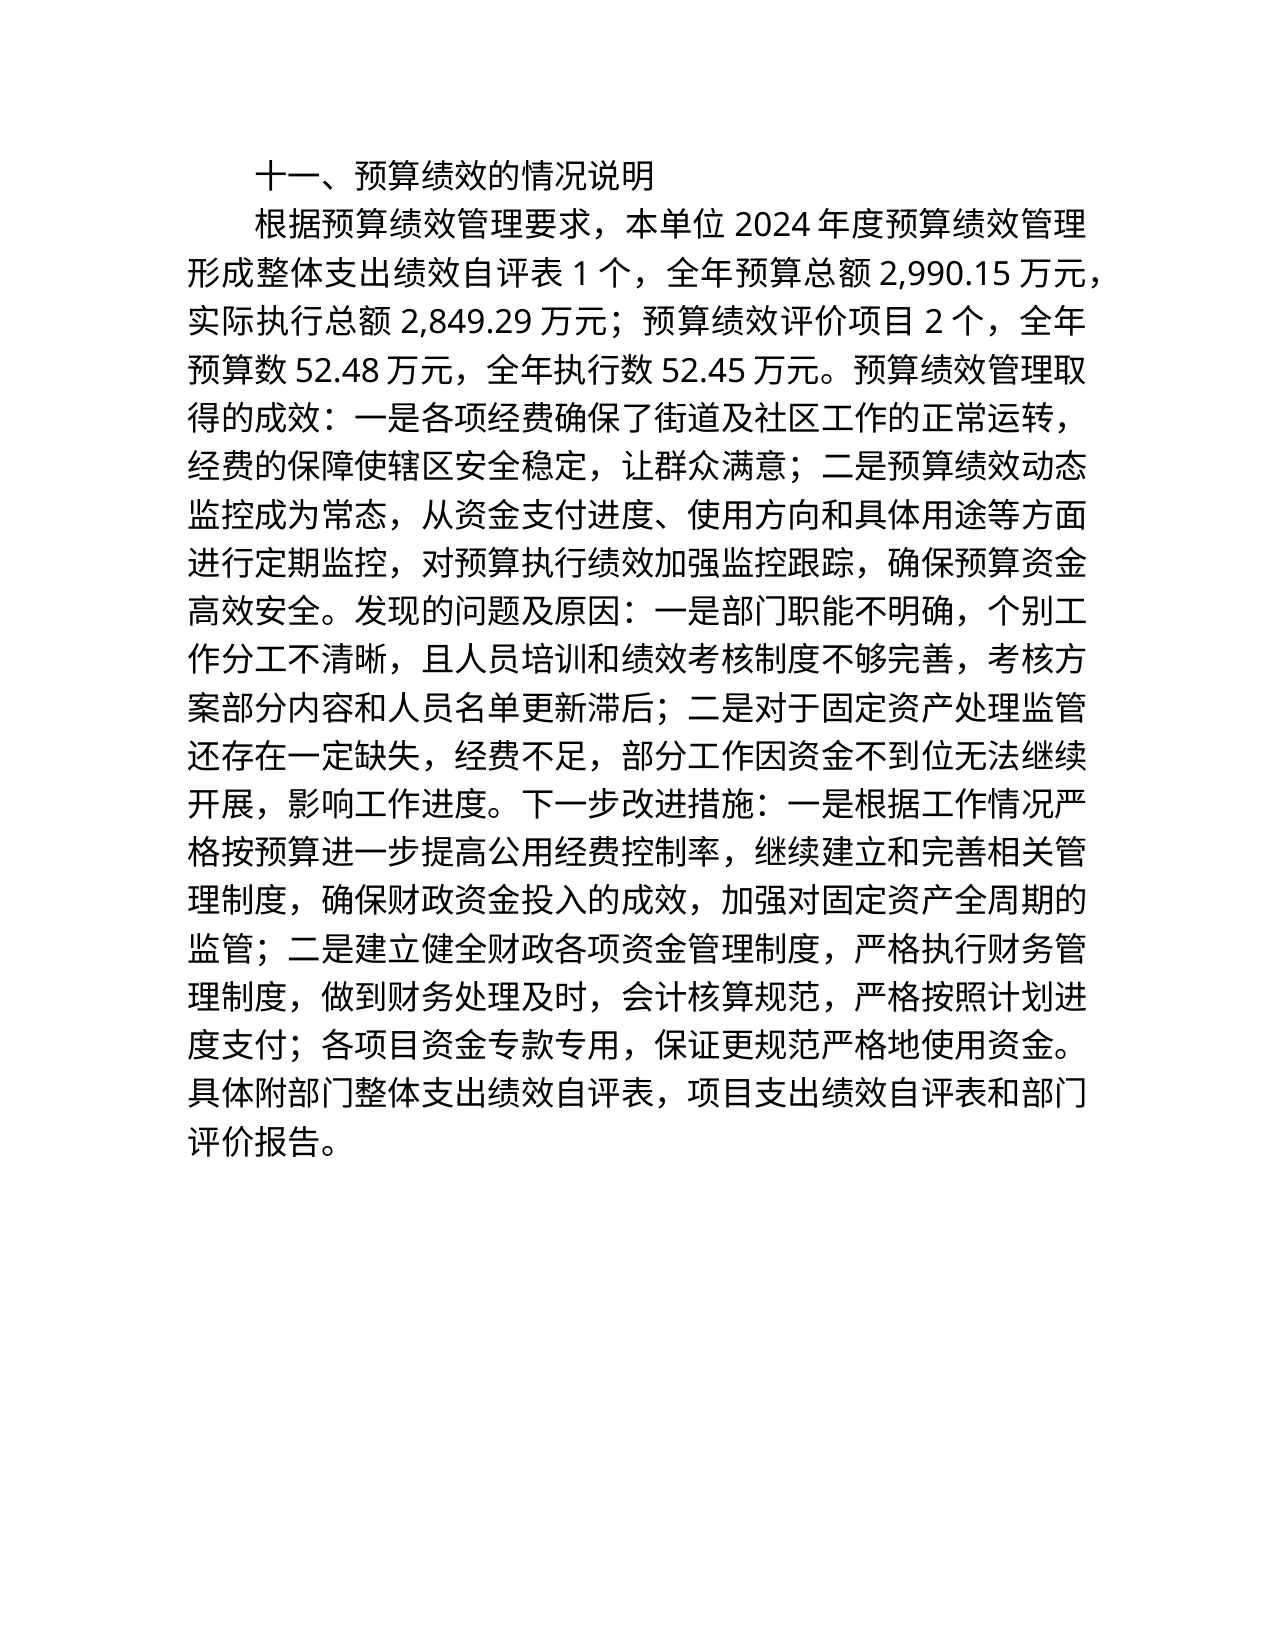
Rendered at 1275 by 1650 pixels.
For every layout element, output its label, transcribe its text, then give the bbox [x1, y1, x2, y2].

text 十一、预算绩效的情况说明 [187, 150, 1087, 198]
text 根据预算绩效管理要求，本单位2024年度预算绩效管理形成整体支出绩效自评表1个，全年预算总额2,990.15万元，实际执行总额2,849.29万元；预算绩效评价项目2个，全年预算数52.48万元，全年执行数52.45万元。预算绩效管理取得的成效：一是各项经费确保了街道及社区工作的正常运转，经费的保障使辖区安全稳定，让群众满意；二是预算绩效动态监控成为常态，从资金支付进度、使用方向和具体用途等方面进行定期监控，对预算执行绩效加强监控跟踪，确保预算资金高效安全。发现的问题及原因：一是部门职能不明确，个别工作分工不清晰，且人员培训和绩效考核制度不够完善，考核方案部分内容和人员名单更新滞后；二是对于固定资产处理监管还存在一定缺失，经费不足，部分工作因资金不到位无法继续开展，影响工作进度。下一步改进措施：一是根据工作情况严格按预算进一步提高公用经费控制率，继续建立和完善相关管理制度，确保财政资金投入的成效，加强对固定资产全周期的监管；二是建立健全财政各项资金管理制度，严格执行财务管理制度，做到财务处理及时，会计核算规范，严格按照计划进度支付；各项目资金专款专用，保证更规范严格地使用资金。具体附部门整体支出绩效自评表，项目支出绩效自评表和部门评价报告。 [187, 198, 1087, 1164]
